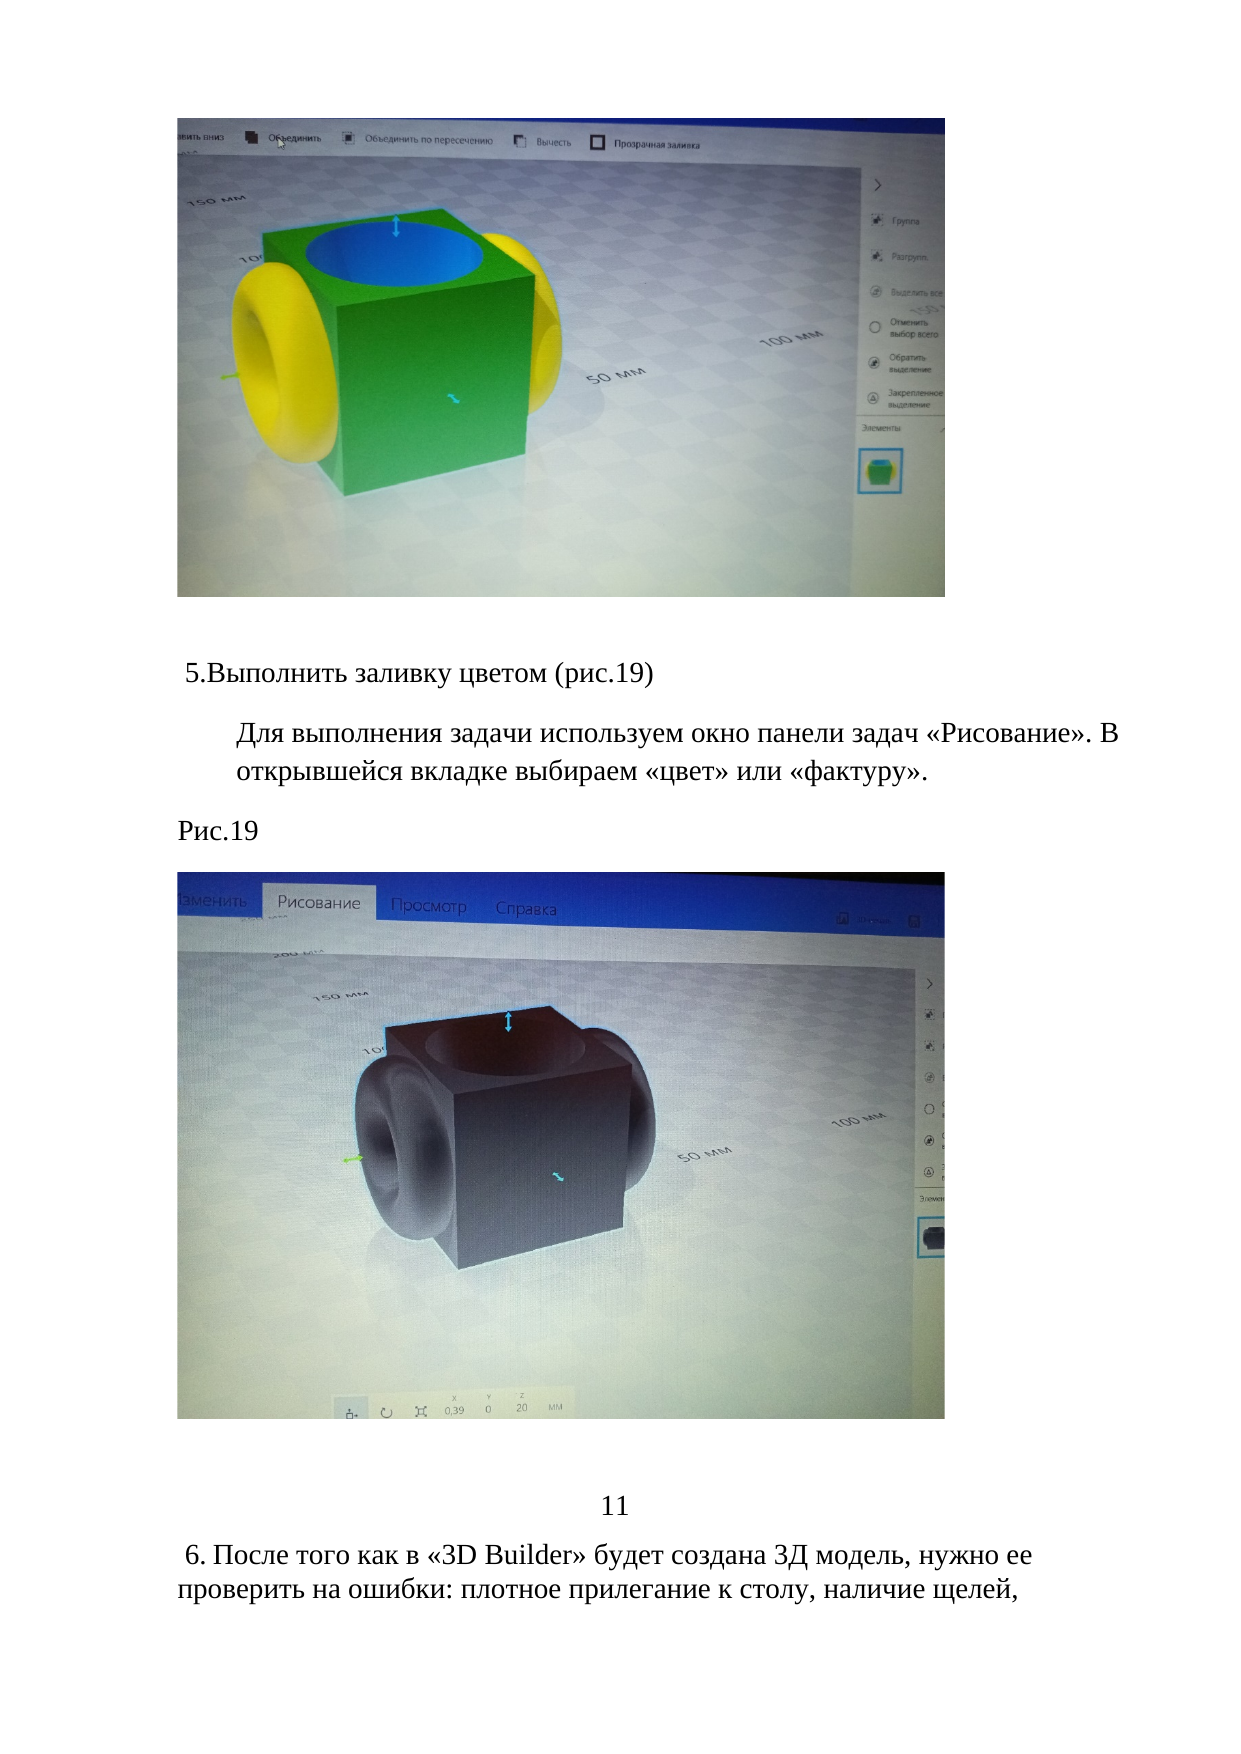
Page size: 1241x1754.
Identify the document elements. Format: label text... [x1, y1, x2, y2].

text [177, 1537, 1152, 1604]
text 11 [177, 1488, 1152, 1522]
picture [177, 118, 945, 597]
picture [177, 872, 945, 1419]
text Рис.19 [177, 813, 1152, 846]
text 5.Выполнить заливку цветом (рис.19) [177, 655, 1152, 689]
text Для выполнения задачи используем окно панели задач «Рисование». В открывшейся вкладке выбираем «цвет» или «фактуру». [236, 715, 1152, 787]
